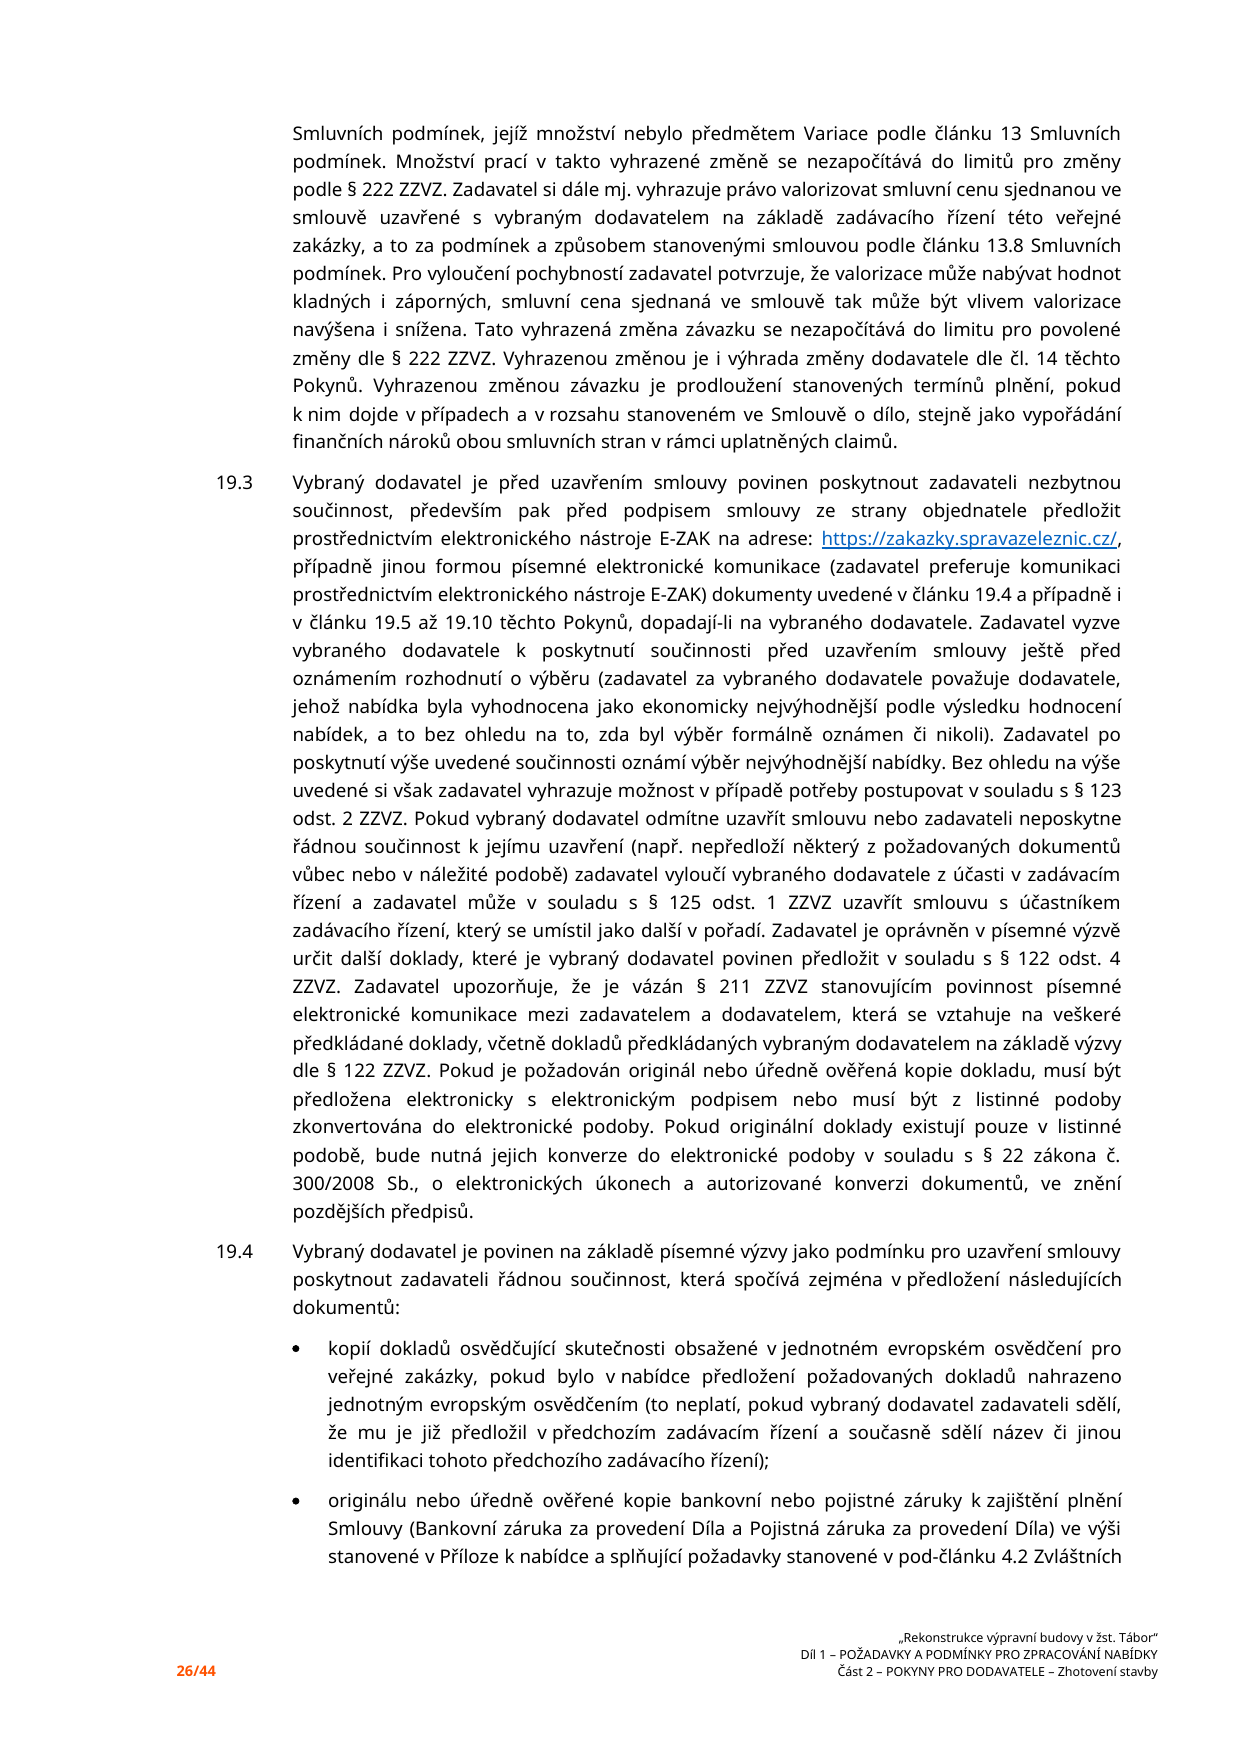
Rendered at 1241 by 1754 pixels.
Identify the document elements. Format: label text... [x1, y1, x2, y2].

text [216, 121, 1122, 454]
text Vybraný dodavatel je před uzavřením smlouvy povinen poskytnout zadavateli nezbytnou součinnost, především pak před podpisem smlouvy ze strany objednatele předložit prostřednictvím elektronického nástroje E-ZAK na adrese: https://zakazky.spravazeleznic.cz/, případně jinou formou písemné elektronické komunikace (zadavatel preferuje komunikaci prostřednictvím elektronického nástroje E-ZAK) dokumenty uvedené v článku 19.4 a případně i v článku 19.5 až 19.10 těchto Pokynů, dopadají-li na vybraného dodavatele. Zadavatel vyzve vybraného dodavatele k poskytnutí součinnosti před uzavřením smlouvy ještě před oznámením rozhodnutí o výběru (zadavatel za vybraného dodavatele považuje dodavatele, jehož nabídka byla vyhodnocena jako ekonomicky nejvýhodnější podle výsledku hodnocení nabídek, a to bez ohledu na to, zda byl výběr formálně oznámen či nikoli). Zadavatel po poskytnutí výše uvedené součinnosti oznámí výběr nejvýhodnější nabídky. Bez ohledu na výše uvedené si však zadavatel vyhrazuje možnost v případě potřeby postupovat v souladu s § 123 odst. 2 ZZVZ. Pokud vybraný dodavatel odmítne uzavřít smlouvu nebo zadavateli neposkytne řádnou součinnost k jejímu uzavření (např. nepředloží některý z požadovaných dokumentů vůbec nebo v náležité podobě) zadavatel vyloučí vybraného dodavatele z účasti v zadávacím řízení a zadavatel může v souladu s § 125 odst. 1 ZZVZ uzavřít smlouvu s účastníkem zadávacího řízení, který se umístil jako další v pořadí. Zadavatel je oprávněn v písemné výzvě určit další doklady, které je vybraný dodavatel povinen předložit v souladu s § 122 odst. 4 ZZVZ. Zadavatel upozorňuje, že je vázán § 211 ZZVZ stanovujícím povinnost písemné elektronické komunikace mezi zadavatelem a dodavatelem, která se vztahuje na veškeré předkládané doklady, včetně dokladů předkládaných vybraným dodavatelem na základě výzvy dle § 122 ZZVZ. Pokud je požadován originál nebo úředně ověřená kopie dokladu, musí být předložena elektronicky s elektronickým podpisem nebo musí být z listinné podoby zkonvertována do elektronické podoby. Pokud originální doklady existují pouze v listinné podobě, bude nutná jejich konverze do elektronické podoby v souladu s § 22 zákona č. 300/2008 Sb., o elektronických úkonech a autorizované konverzi dokumentů, ve znění pozdějších předpisů. [216, 469, 1122, 1223]
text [292, 1488, 1122, 1569]
text Vybraný dodavatel je povinen na základě písemné výzvy jako podmínku pro uzavření smlouvy poskytnout zadavateli řádnou součinnost, která spočívá zejména v předložení následujících dokumentů: [216, 1238, 1122, 1320]
text kopií dokladů osvědčující skutečnosti obsažené v jednotném evropském osvědčení pro veřejné zakázky, pokud bylo v nabídce předložení požadovaných dokladů nahrazeno jednotným evropským osvědčením (to neplatí, pokud vybraný dodavatel zadavateli sdělí, že mu je již předložil v předchozím zadávacím řízení a současně sdělí název či jinou identifikaci tohoto předchozího zadávacího řízení); [292, 1335, 1122, 1473]
